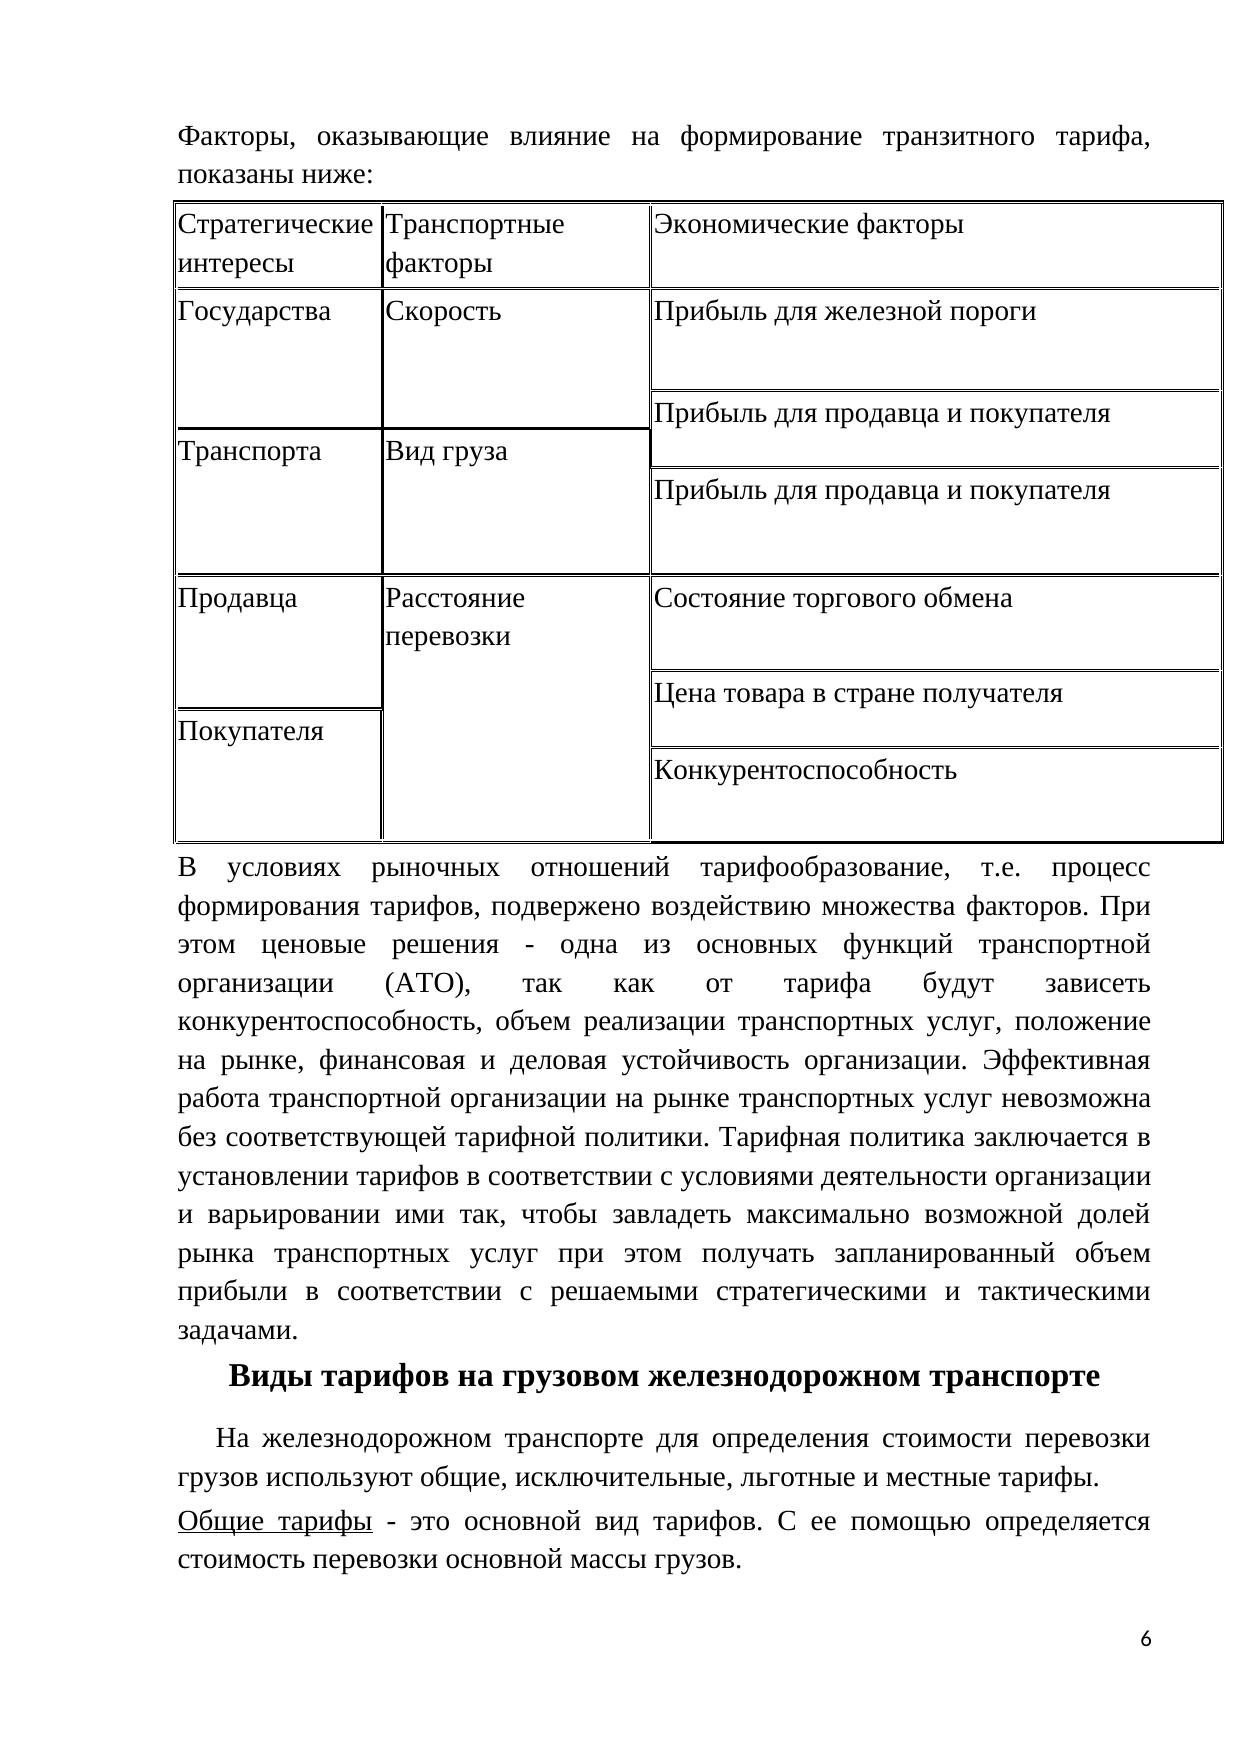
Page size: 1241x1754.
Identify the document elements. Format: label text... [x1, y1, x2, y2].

text Факторы, оказывающие влияние на формирование транзитного тарифа, показаны ниже: [177, 118, 1152, 190]
table_cell Покупателя [176, 707, 382, 841]
text В условиях рыночных отношений тарифообразование, т.е. процесс формирования тарифов, подвержено воздействию множества факторов. При этом ценовые решения - одна из основных функций транспортной организации (АТО), так как от тарифа будут зависеть конкурентоспособность, объем реализации транспортных услуг, положение на рынке, финансовая и деловая устойчивость организации. Эффективная работа транспортной организации на рынке транспортных услуг невозможна без соответствующей тарифной политики. Тарифная политика заключается в установлении тарифов в соответствии с условиями деятельности организации и варьировании ими так, чтобы завладеть максимально возможной долей рынка транспортных услуг при этом получать запланированный объем прибыли в соответствии с решаемыми стратегическими и тактическими задачами. [177, 849, 1152, 1345]
table_header Стратегические интересы [176, 202, 382, 287]
table_cell Транспорта [176, 427, 381, 573]
table_cell Цена товара в стране получателя [651, 669, 1222, 746]
table_cell Прибыль для продавца и покупателя [652, 389, 1221, 466]
table_cell Государства [174, 287, 382, 427]
table_header Экономические факторы [651, 204, 1221, 287]
text Общие тарифы - это основной вид тарифов. С ее помощью определяется стоимость перевозки основной массы грузов. [177, 1503, 1152, 1575]
table_cell Продавца [176, 573, 381, 707]
table_header Транспортные факторы [382, 204, 651, 287]
table_cell Конкурентоспособность [651, 746, 1222, 841]
table_cell Вид груза [384, 430, 649, 573]
text На железнодорожном транспорте для определения стоимости перевозки грузов используют общие, исключительные, льготные и местные тарифы. [177, 1420, 1152, 1492]
table_cell Прибыль для железной пороги [651, 287, 1222, 388]
table_cell Скорость [384, 290, 649, 427]
table_cell Состояние торгового обмена [652, 573, 1221, 669]
table_cell Прибыль для продавца и покупателя [651, 466, 1222, 573]
text Виды тарифов на грузовом железнодорожном транспорте [177, 1356, 1152, 1394]
table_cell Расстояние перевозки [382, 577, 651, 841]
